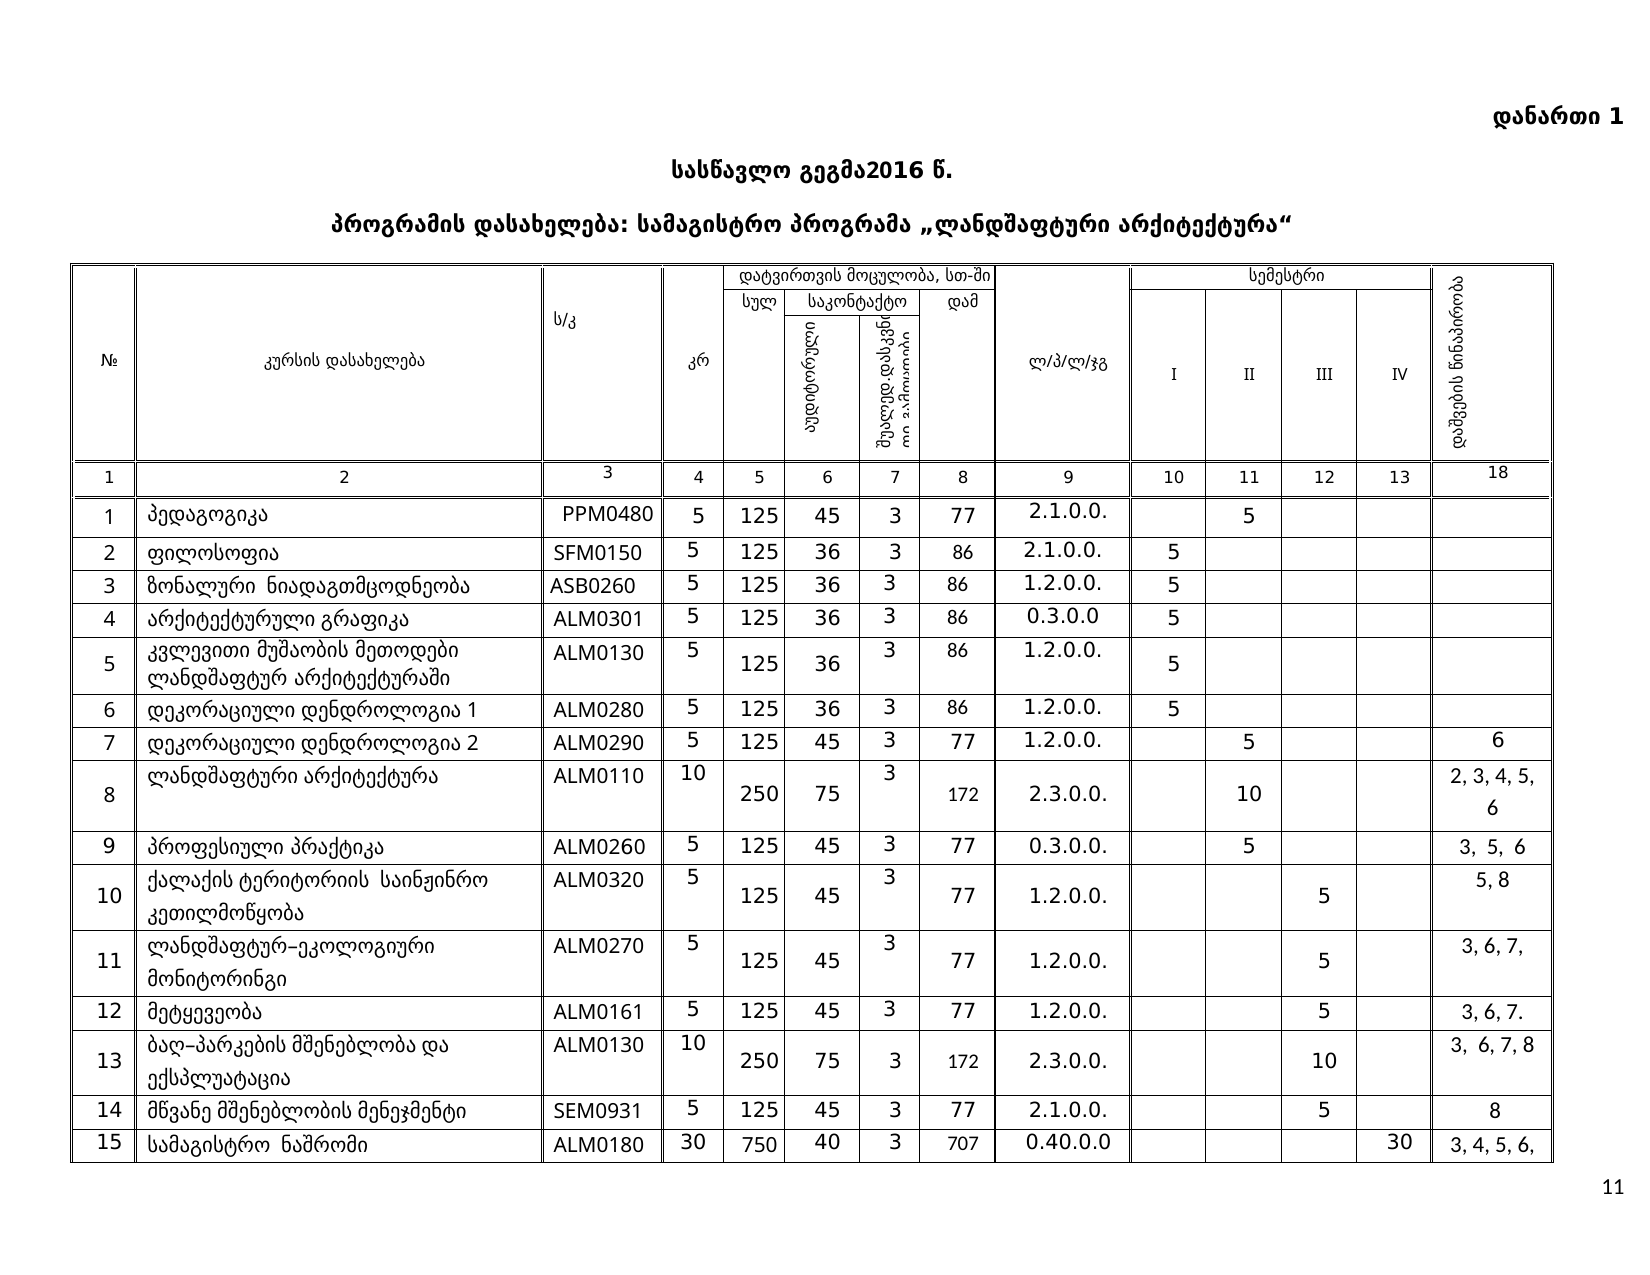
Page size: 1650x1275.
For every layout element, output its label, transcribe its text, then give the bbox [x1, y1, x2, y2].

table_cell ზონალური ნიადაგთმცოდნეობა [137, 571, 541, 603]
table_cell არქიტექტურული გრაფიკა [137, 604, 541, 637]
table_cell 86 [920, 638, 994, 694]
text პროგრამის დასახელება: სამაგისტრო პროგრამა „ლანდშაფტური არქიტექტურა“ [0, 211, 1624, 238]
table_cell ლანდშაფტურ–ეკოლოგიური მონიტორინგი [137, 931, 541, 996]
table_cell [1357, 728, 1430, 760]
table_cell 1 [71, 496, 136, 537]
table_cell 172 [920, 761, 994, 831]
table_cell ALM0280 [544, 695, 661, 727]
table_cell 13 [1357, 463, 1430, 496]
table_cell ქალაქის ტერიტორიის საინჟინრო კეთილმოწყობა [137, 865, 541, 930]
table_cell 125 [724, 931, 784, 996]
table_cell 2.3.0.0. [996, 761, 1129, 831]
table_cell [1132, 499, 1205, 537]
table_cell ALM0320 [544, 865, 661, 930]
table_cell [1206, 695, 1281, 727]
table_cell 3 [860, 865, 919, 930]
table_cell ALM0161 [544, 997, 661, 1029]
table_cell 3, 5, 6 [1433, 832, 1551, 864]
table_cell სულ [724, 290, 784, 460]
table_cell IV [1357, 290, 1430, 460]
table_cell 45 [785, 728, 859, 760]
table_cell [1132, 1096, 1205, 1129]
table_cell ALM0301 [544, 604, 661, 637]
table_cell 3 [860, 538, 919, 570]
table_cell 10 [1206, 761, 1281, 831]
table_cell [1357, 832, 1430, 864]
table_cell 5 [1282, 997, 1356, 1029]
table_cell [1357, 931, 1430, 996]
table_cell [1432, 496, 1553, 537]
table_cell 15 [73, 1130, 134, 1162]
table_cell 3, 6, 7, [1433, 931, 1551, 996]
table_cell ბაღ–პარკების მშენებლობა და ექსპლუატაცია [137, 1031, 541, 1095]
table_cell 2.1.0.0. [996, 1096, 1129, 1129]
table_cell 11 [73, 931, 134, 996]
table_header დაშვების წინაპირობა [1432, 266, 1551, 460]
table_cell 5 [664, 728, 723, 760]
table_cell 5 [664, 604, 723, 637]
table_cell 3 [860, 997, 919, 1029]
table_cell 36 [785, 604, 859, 637]
table_cell 3 [860, 1096, 919, 1129]
table_cell ALM0130 [544, 638, 661, 694]
table_cell 77 [920, 1096, 994, 1129]
table_cell [1132, 1130, 1205, 1162]
table_cell [1206, 997, 1281, 1029]
table_cell [1206, 538, 1281, 570]
table_cell 10 [664, 761, 723, 831]
table_cell 4 [73, 604, 134, 637]
table_cell 2 [137, 463, 541, 496]
table_cell 11 [1206, 463, 1281, 496]
table_cell [1282, 761, 1356, 831]
table_cell 45 [785, 865, 859, 930]
table_cell 5 [1206, 499, 1281, 537]
table_cell 36 [785, 571, 859, 603]
table_cell დამ [920, 290, 994, 460]
table_cell [1433, 695, 1551, 727]
table_cell [1357, 865, 1430, 930]
table_cell 6 [73, 695, 134, 727]
table_cell [1132, 931, 1205, 996]
table_cell 30 [1357, 1130, 1430, 1162]
table_cell 8 [920, 463, 994, 496]
table_cell 86 [920, 571, 994, 603]
table_cell 250 [724, 1031, 784, 1095]
table_cell დეკორაციული დენდროლოგია 1 [137, 695, 541, 727]
table_cell ფილოსოფია [137, 538, 541, 570]
text სასწავლო გეგმა2016 წ. [0, 154, 1624, 186]
table_cell 5 [1206, 728, 1281, 760]
table_cell 5 [1132, 571, 1205, 603]
table_cell 12 [1282, 463, 1356, 496]
table_cell 30 [664, 1130, 723, 1162]
table_cell 5 [664, 499, 723, 537]
table_cell [1282, 1130, 1356, 1162]
table_cell 45 [785, 832, 859, 864]
table_cell [1357, 499, 1430, 537]
table_cell 1.2.0.0. [996, 571, 1129, 603]
table_cell [1132, 997, 1205, 1029]
table_cell 10 [1282, 1031, 1356, 1095]
table_cell 45 [785, 499, 859, 537]
table_cell [1282, 538, 1356, 570]
table_cell 2.1.0.0. [996, 499, 1129, 537]
table_cell 5 [1282, 1096, 1356, 1129]
table_cell სამაგისტრო ნაშრომი [137, 1130, 541, 1162]
table_cell 5 [664, 931, 723, 996]
table_cell [1282, 832, 1356, 864]
table_cell ALM0290 [544, 728, 661, 760]
table_cell 5 [1132, 604, 1205, 637]
table_cell 3 [860, 728, 919, 760]
table_cell 3, 6, 7. [1433, 997, 1551, 1029]
table_cell [1282, 499, 1356, 537]
table_cell 5 [664, 571, 723, 603]
table_cell 77 [920, 499, 994, 537]
table_cell [1357, 638, 1430, 694]
table_cell 0.40.0.0 [996, 1130, 1129, 1162]
table_cell [1132, 832, 1205, 864]
table_cell 5, 8 [1433, 865, 1551, 930]
table_cell 5 [664, 695, 723, 727]
table_cell [1433, 604, 1551, 637]
table_cell ALM0270 [544, 931, 661, 996]
table_cell [1357, 1031, 1430, 1095]
table_cell 125 [724, 1096, 784, 1129]
table_cell [1282, 571, 1356, 603]
table_cell აუდიტორული [785, 316, 859, 460]
table_cell 77 [920, 832, 994, 864]
table_cell [1206, 1031, 1281, 1095]
table_cell [1357, 604, 1430, 637]
table_cell 10 [664, 1031, 723, 1095]
table_cell 5 [73, 638, 134, 694]
table_cell 45 [785, 931, 859, 996]
table_cell ALM0180 [544, 1130, 661, 1162]
table_cell 8 [73, 761, 134, 831]
table_cell 125 [724, 499, 784, 537]
table_cell ASB0260 [544, 571, 661, 603]
table_cell [1357, 571, 1430, 603]
table_cell [1206, 931, 1281, 996]
table_cell 1 [71, 460, 136, 496]
table_cell 3, 6, 7, 8 [1433, 1031, 1551, 1095]
table_cell 5 [1132, 638, 1205, 694]
table_cell III [1282, 290, 1356, 460]
table_cell 0.3.0.0. [996, 832, 1129, 864]
table_cell 40 [785, 1130, 859, 1162]
table_cell [1357, 538, 1430, 570]
table_cell 125 [724, 728, 784, 760]
table_cell 2.3.0.0. [996, 1031, 1129, 1095]
table_header სემესტრი [1131, 264, 1432, 289]
table_cell 5 [664, 538, 723, 570]
table_cell 1.2.0.0. [996, 931, 1129, 996]
table_cell 86 [920, 604, 994, 637]
table_cell 707 [920, 1130, 994, 1162]
table_cell 6 [1433, 728, 1551, 760]
table_cell 77 [920, 931, 994, 996]
table_cell 3 [860, 1031, 919, 1095]
table_cell [1206, 865, 1281, 930]
table_cell 77 [920, 865, 994, 930]
table_cell [1282, 638, 1356, 694]
table_cell 3 [860, 499, 919, 537]
table_cell 125 [724, 638, 784, 694]
table_cell 2 [73, 538, 134, 570]
table_cell 3 [860, 604, 919, 637]
table_cell 5 [1132, 695, 1205, 727]
table_cell [1206, 1096, 1281, 1129]
table_cell 86 [920, 695, 994, 727]
table_cell 125 [724, 865, 784, 930]
table_cell პედაგოგიკა [137, 499, 541, 537]
table_cell 1.2.0.0. [996, 638, 1129, 694]
table_cell [1206, 638, 1281, 694]
table_cell 1.2.0.0. [996, 997, 1129, 1029]
table_cell 45 [785, 1096, 859, 1129]
table_cell 5 [1282, 865, 1356, 930]
table_cell [1357, 761, 1430, 831]
table_cell 5 [664, 832, 723, 864]
table_cell 75 [785, 1031, 859, 1095]
table_cell 3 [860, 638, 919, 694]
table_cell 125 [724, 538, 784, 570]
table_header კურსის დასახელება [136, 266, 542, 460]
table_cell დეკორაციული დენდროლოგია 2 [137, 728, 541, 760]
table_cell 5 [664, 865, 723, 930]
table_cell 125 [724, 997, 784, 1029]
table_cell 2.1.0.0. [996, 538, 1129, 570]
table_cell 77 [920, 728, 994, 760]
table_cell მეტყევეობა [137, 997, 541, 1029]
table_cell 4 [664, 463, 723, 496]
table_cell 14 [73, 1096, 134, 1129]
table_cell საკონტაქტო [785, 290, 919, 315]
table_cell 45 [785, 997, 859, 1029]
table_cell 3 [860, 571, 919, 603]
table_cell [1357, 695, 1430, 727]
table_cell 6 [785, 463, 859, 496]
table_cell 125 [724, 604, 784, 637]
table_cell [1282, 604, 1356, 637]
table_cell [1433, 571, 1551, 603]
table_cell [1206, 1130, 1281, 1162]
table_cell შუალედ.დასკვნითი გამოცდები [860, 316, 919, 460]
table_cell [1282, 728, 1356, 760]
table_cell [1132, 728, 1205, 760]
table_cell [1357, 1096, 1430, 1129]
table_header № [73, 264, 136, 460]
table_cell 36 [785, 638, 859, 694]
table_cell 86 [920, 538, 994, 570]
table_header ს/კ [542, 266, 662, 460]
table_cell [1282, 695, 1356, 727]
table_cell 13 [73, 1031, 134, 1095]
table_cell 75 [785, 761, 859, 831]
table_cell SFM0150 [544, 538, 661, 570]
table_cell 3 [860, 761, 919, 831]
table_cell 2, 3, 4, 5, 6 [1433, 761, 1551, 831]
table_cell მწვანე მშენებლობის მენეჯმენტი [137, 1096, 541, 1129]
table_cell კვლევითი მუშაობის მეთოდები ლანდშაფტურ არქიტექტურაში [137, 638, 541, 694]
table_cell 125 [724, 571, 784, 603]
table_header დატვირთვის მოცულობა, სთ-ში [724, 266, 994, 289]
table_cell 77 [920, 997, 994, 1029]
table_cell 5 [724, 463, 784, 496]
table_cell I [1132, 290, 1205, 460]
table_cell 3 [860, 695, 919, 727]
table_cell 250 [724, 761, 784, 831]
table_cell 3 [544, 463, 661, 496]
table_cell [1433, 1130, 1551, 1162]
table_cell 125 [724, 695, 784, 727]
table_cell 0.3.0.0 [996, 604, 1129, 637]
table_cell 5 [664, 638, 723, 694]
table_cell II [1206, 290, 1281, 460]
table_header ლ/პ/ლ/ჯგ [995, 264, 1131, 460]
table_cell [1357, 997, 1430, 1029]
table_cell 1.2.0.0. [996, 865, 1129, 930]
table_header კრ [662, 266, 723, 460]
table_cell ALM0260 [544, 832, 661, 864]
table_cell 18 [1432, 460, 1553, 496]
table_cell 750 [724, 1130, 784, 1162]
table_cell 5 [664, 997, 723, 1029]
text დანართი 1 [0, 103, 1624, 130]
table_cell 5 [1206, 832, 1281, 864]
table_cell ALM0110 [544, 761, 661, 831]
table_cell [1132, 1031, 1205, 1095]
table_cell 3 [860, 931, 919, 996]
table_cell 10 [73, 865, 134, 930]
table_cell SEM0931 [544, 1096, 661, 1129]
table_cell 1.2.0.0. [996, 695, 1129, 727]
table_cell [1132, 761, 1205, 831]
table_cell 1.2.0.0. [996, 728, 1129, 760]
table_cell PPM0480 [544, 499, 661, 537]
table_cell 5 [1132, 538, 1205, 570]
table_cell 9 [73, 832, 134, 864]
table_cell პროფესიული პრაქტიკა [137, 832, 541, 864]
table_cell 9 [996, 463, 1129, 496]
table_cell 125 [724, 832, 784, 864]
table_cell 36 [785, 695, 859, 727]
table_cell 3 [860, 832, 919, 864]
table_cell [1433, 638, 1551, 694]
table_cell 12 [73, 997, 134, 1029]
table_cell ლანდშაფტური არქიტექტურა [137, 761, 541, 831]
table_cell 5 [1282, 931, 1356, 996]
table_cell 7 [73, 728, 134, 760]
table_cell 10 [1132, 463, 1205, 496]
table_cell 3 [73, 571, 134, 603]
table_cell 8 [1433, 1096, 1551, 1129]
table_cell 7 [860, 463, 919, 496]
table_cell [1206, 571, 1281, 603]
table_cell ALM0130 [544, 1031, 661, 1095]
table_cell [1206, 604, 1281, 637]
table_cell [1132, 865, 1205, 930]
table_cell 36 [785, 538, 859, 570]
table_cell 5 [664, 1096, 723, 1129]
table_cell [1433, 538, 1551, 570]
table_cell 3 [860, 1130, 919, 1162]
table_cell 172 [920, 1031, 994, 1095]
